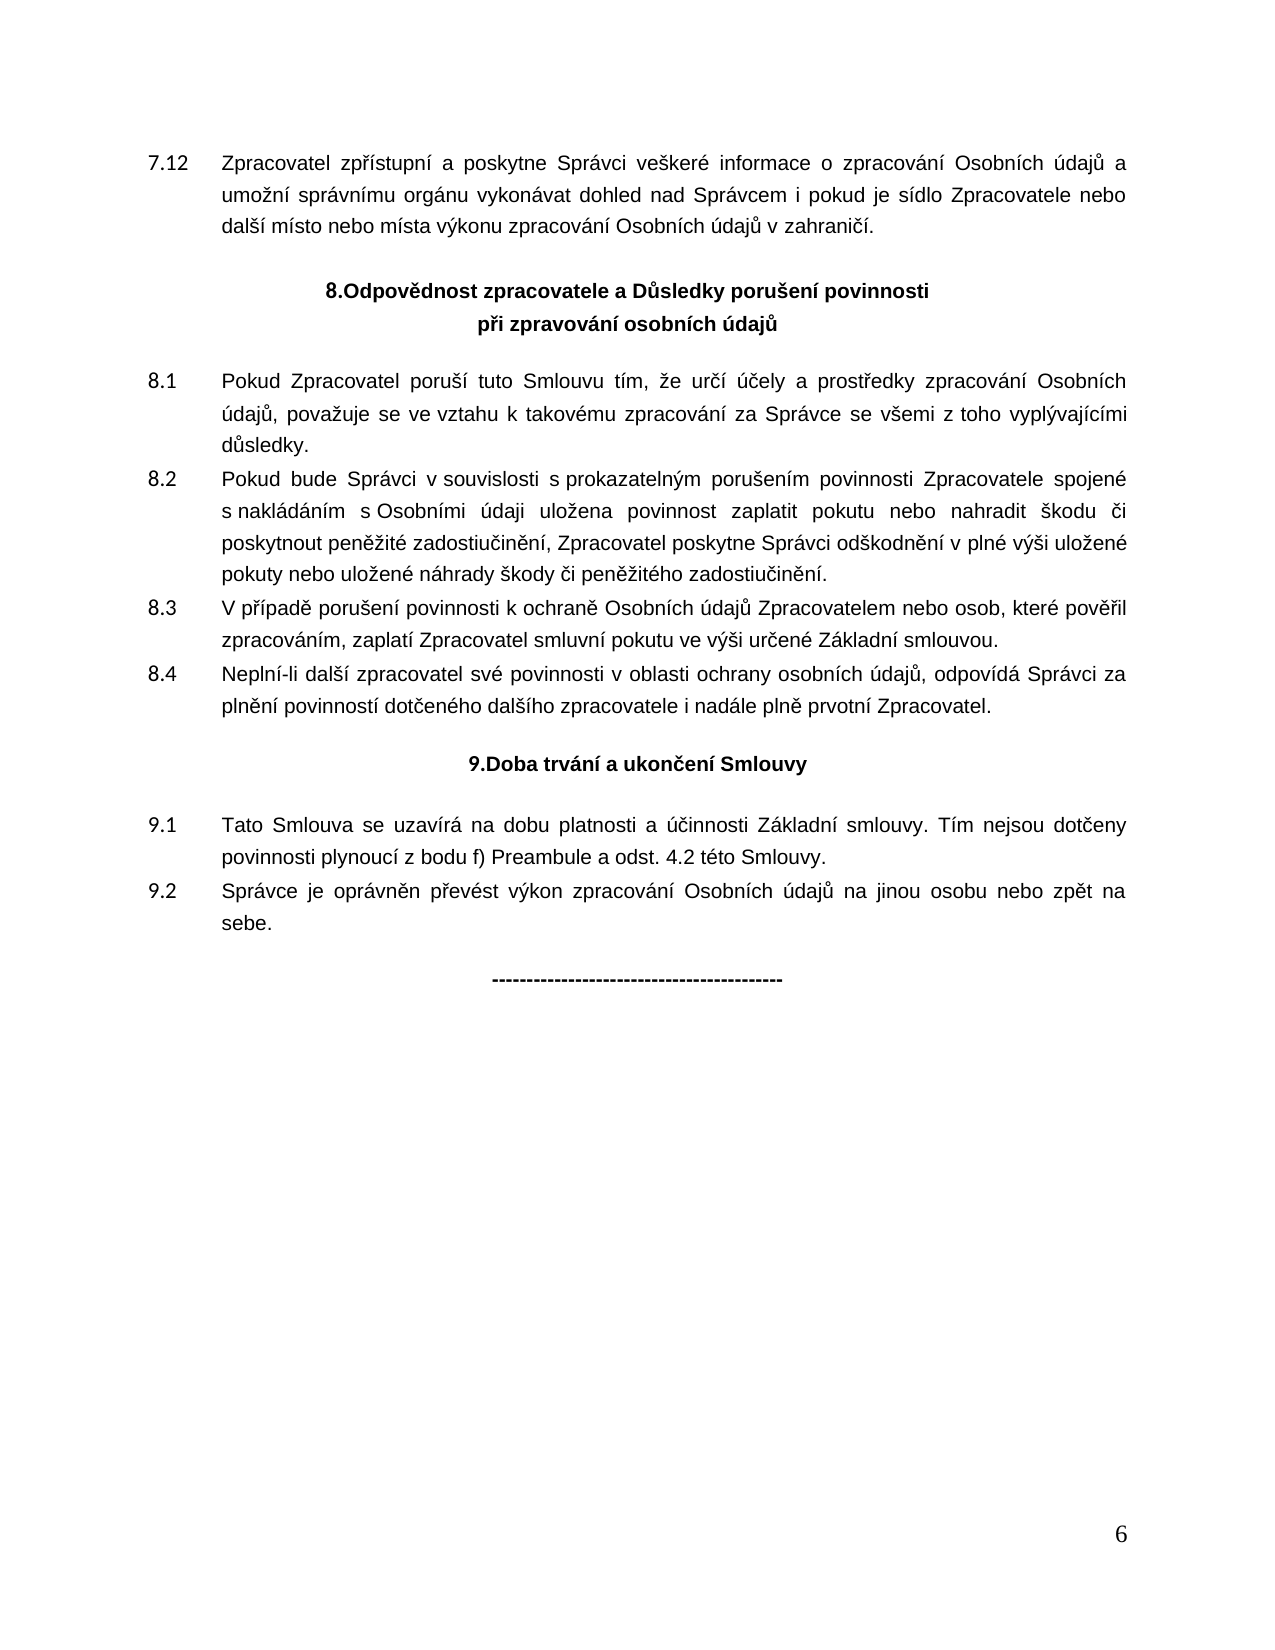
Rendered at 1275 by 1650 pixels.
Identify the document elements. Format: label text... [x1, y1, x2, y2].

subtitle Pokud bude Správci v souvislosti s prokazatelným porušením povinnosti Zpracovatele spojené s nakládáním s Osobními údaji uložena povinnost zaplatit pokutu nebo nahradit škodu či poskytnout peněžité zadostiučinění, Zpracovatel poskytne Správci odškodnění v plné výši uložené pokuty nebo uložené náhrady škody či peněžitého zadostiučinění. [148, 464, 1127, 586]
subtitle Odpovědnost zpracovatele a Důsledky porušení povinnosti při zpravování osobních údajů [325, 276, 930, 335]
subtitle Pokud Zpracovatel poruší tuto Smlouvu tím, že určí účely a prostředky zpracování Osobních údajů, považuje se ve vztahu k takovému zpracování za Správce se všemi z toho vyplývajícími důsledky. [148, 367, 1127, 457]
subtitle Správce je oprávněn převést výkon zpracování Osobních údajů na jinou osobu nebo zpět na sebe. [148, 876, 1127, 935]
subtitle Tato Smlouva se uzavírá na dobu platnosti a účinnosti Základní smlouvy. Tím nejsou dotčeny povinnosti plynoucí z bodu f) Preambule a odst. 4.2 této Smlouvy. [148, 810, 1127, 869]
subtitle Doba trvání a ukončení Smlouvy [148, 749, 1127, 777]
text ------------------------------------------ [148, 966, 1127, 990]
subtitle Neplní-li další zpracovatel své povinnosti v oblasti ochrany osobních údajů, odpovídá Správci za plnění povinností dotčeného dalšího zpracovatele i nadále plně prvotní Zpracovatel. [148, 659, 1127, 718]
subtitle Zpracovatel zpřístupní a poskytne Správci veškeré informace o zpracování Osobních údajů a umožní správnímu orgánu vykonávat dohled nad Správcem i pokud je sídlo Zpracovatele nebo další místo nebo místa výkonu zpracování Osobních údajů v zahraničí. [148, 148, 1127, 238]
subtitle V případě porušení povinnosti k ochraně Osobních údajů Zpracovatelem nebo osob, které pověřil zpracováním, zaplatí Zpracovatel smluvní pokutu ve výši určené Základní smlouvou. [148, 593, 1127, 652]
